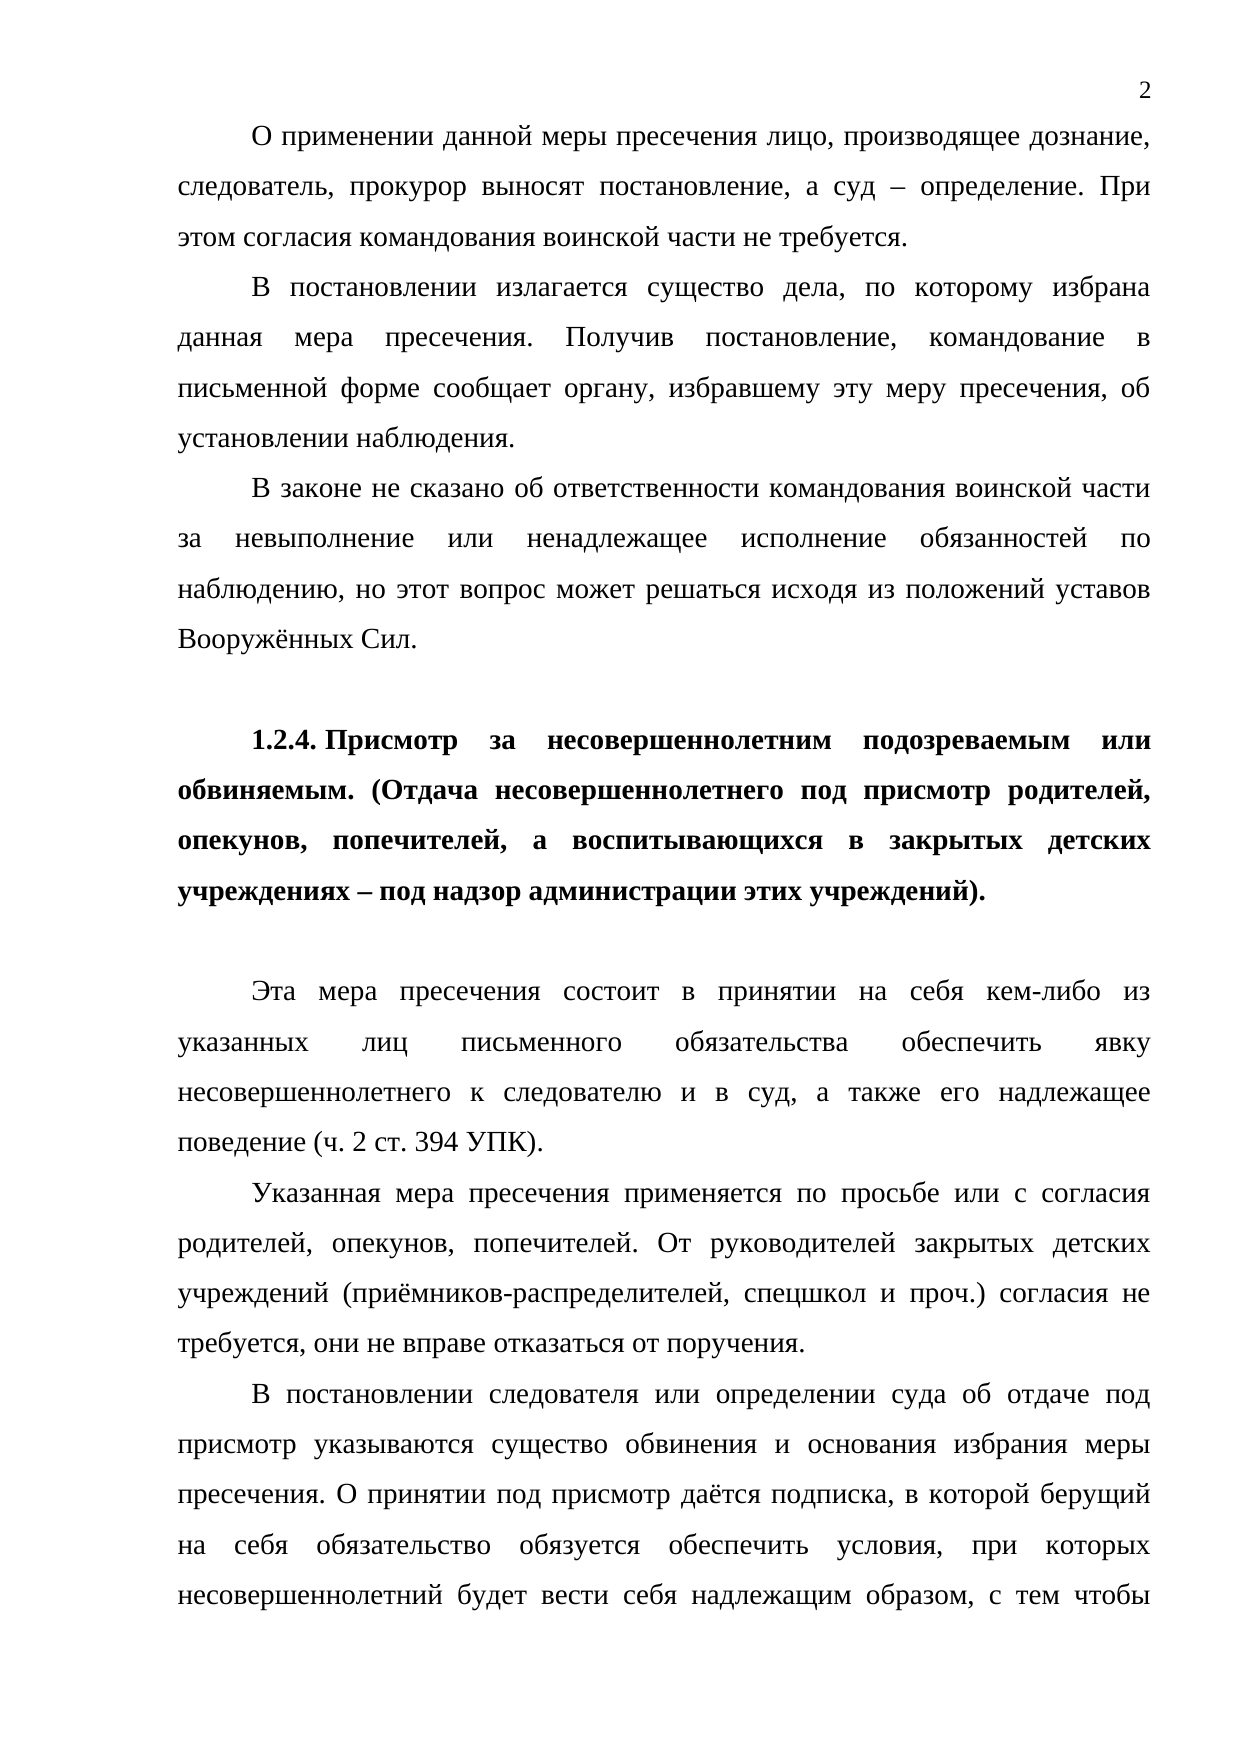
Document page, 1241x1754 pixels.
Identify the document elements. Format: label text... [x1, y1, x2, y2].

list Присмотр за несовершеннолетним подозреваемым или обвиняемым. (Отдача несовершеннолетнего под присмотр родителей, опекунов, попечителей, а воспитывающихся в закрытых детских учреждениях – под надзор администрации этих учреждений). [177, 722, 1152, 906]
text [177, 1376, 1152, 1611]
text О применении данной меры пресечения лицо, производящее дознание, следователь, прокурор выносят постановление, а суд – определение. При этом согласия командования воинской части не требуется. [177, 118, 1152, 252]
text В законе не сказано об ответственности командования воинской части за невыполнение или ненадлежащее исполнение обязанностей по наблюдению, но этот вопрос может решаться исходя из положений уставов Вооружённых Сил. [177, 470, 1152, 655]
text В постановлении излагается существо дела, по которому избрана данная мера пресечения. Получив постановление, командование в письменной форме сообщает органу, избравшему эту меру пресечения, об установлении наблюдения. [177, 269, 1152, 453]
text Указанная мера пресечения применяется по просьбе или с согласия родителей, опекунов, попечителей. От руководителей закрытых детских учреждений (приёмников-распределителей, спецшкол и проч.) согласия не требуется, они не вправе отказаться от поручения. [177, 1175, 1152, 1359]
text Эта мера пресечения состоит в принятии на себя кем-либо из указанных лиц письменного обязательства обеспечить явку несовершеннолетнего к следователю и в суд, а также его надлежащее поведение (ч. 2 ст. 394 УПК). [177, 973, 1152, 1158]
